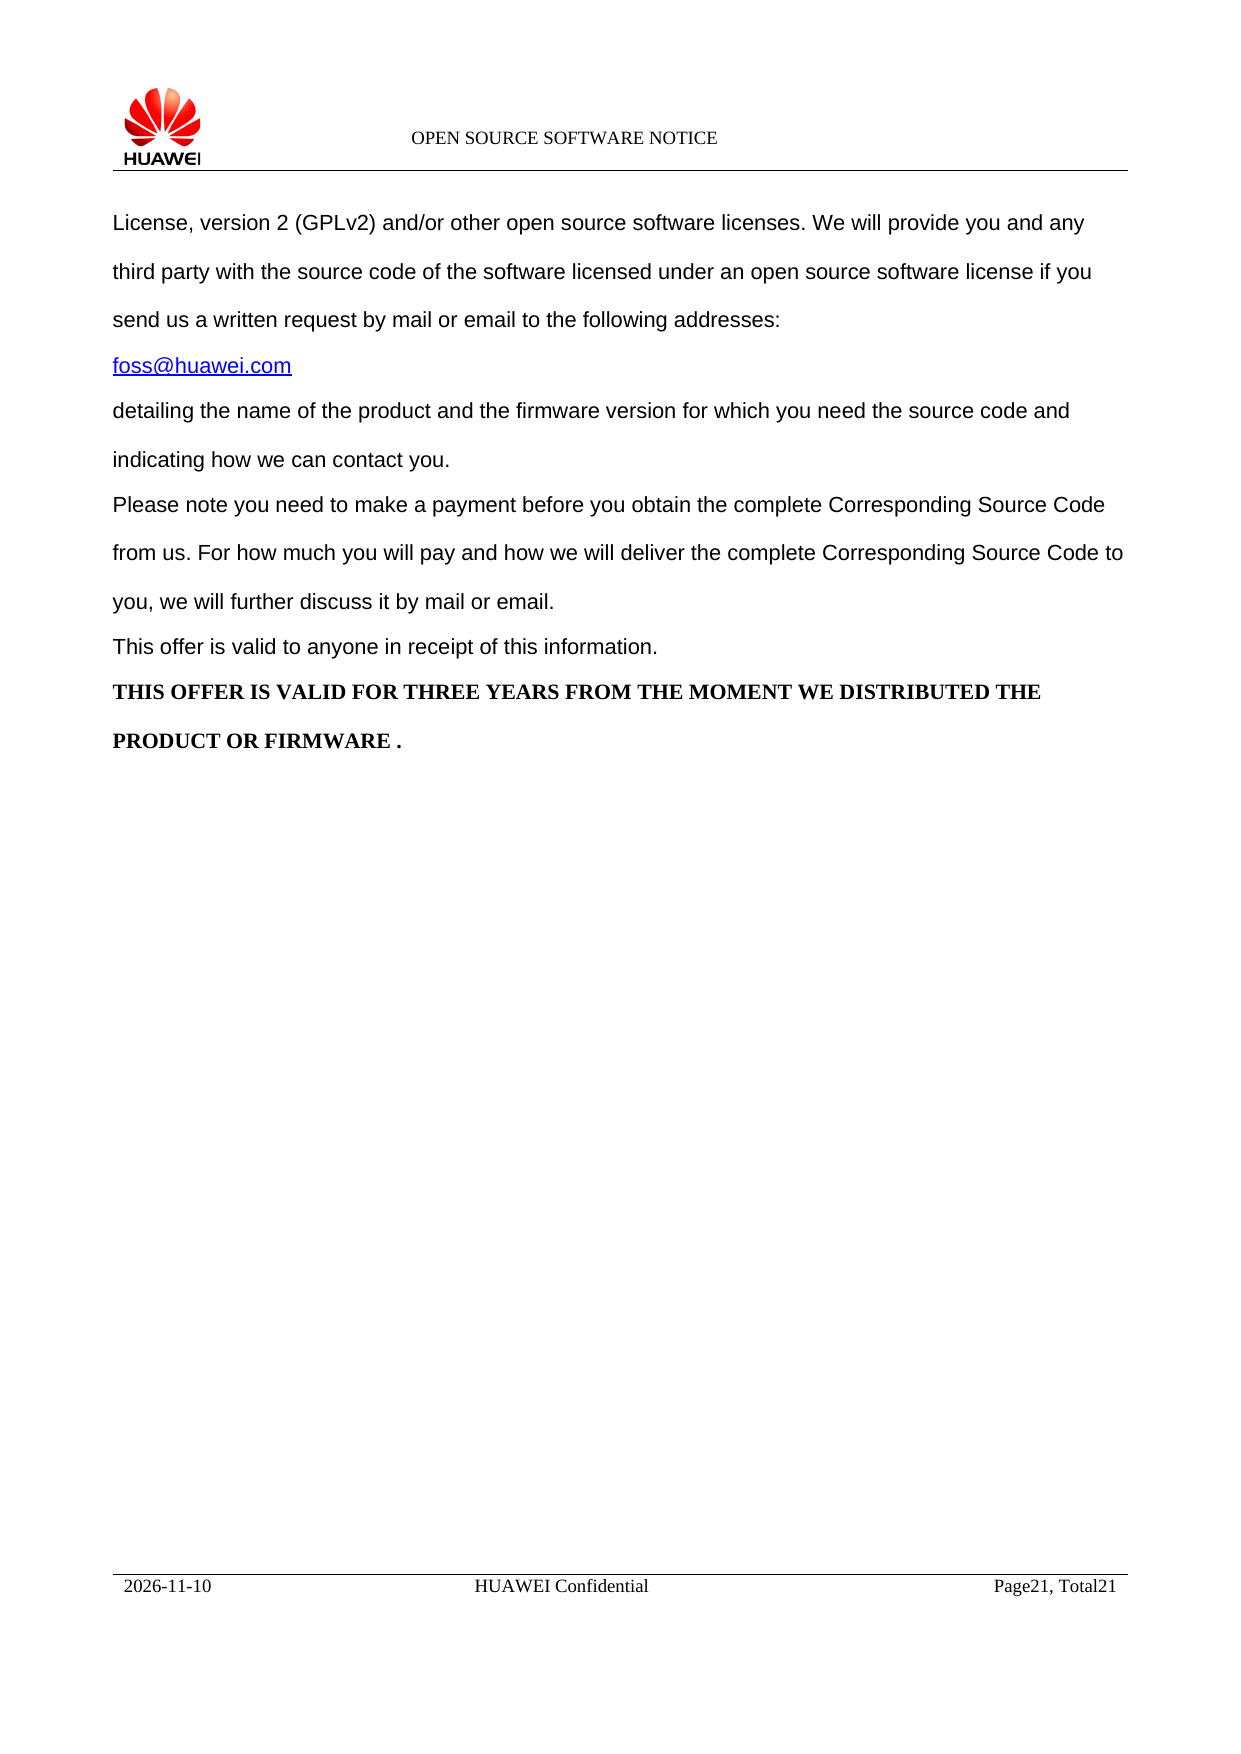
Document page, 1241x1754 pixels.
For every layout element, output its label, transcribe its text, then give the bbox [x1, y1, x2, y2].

text Please note you need to make a payment before you obtain the complete Corresponding Source Code from us. For how much you will pay and how we will deliver the complete Corresponding Source Code to you, we will further discuss it by mail or email. [112, 488, 1128, 618]
text detailing the name of the product and the firmware version for which you need the source code and indicating how we can contact you. [112, 394, 1128, 475]
picture [124, 88, 201, 165]
text foss@huawei.com [112, 349, 1128, 381]
text This offer is valid for three years from the moment we distributed the product or firmware . [112, 676, 1128, 757]
text This offer is valid to anyone in receipt of this information. [112, 631, 1128, 663]
